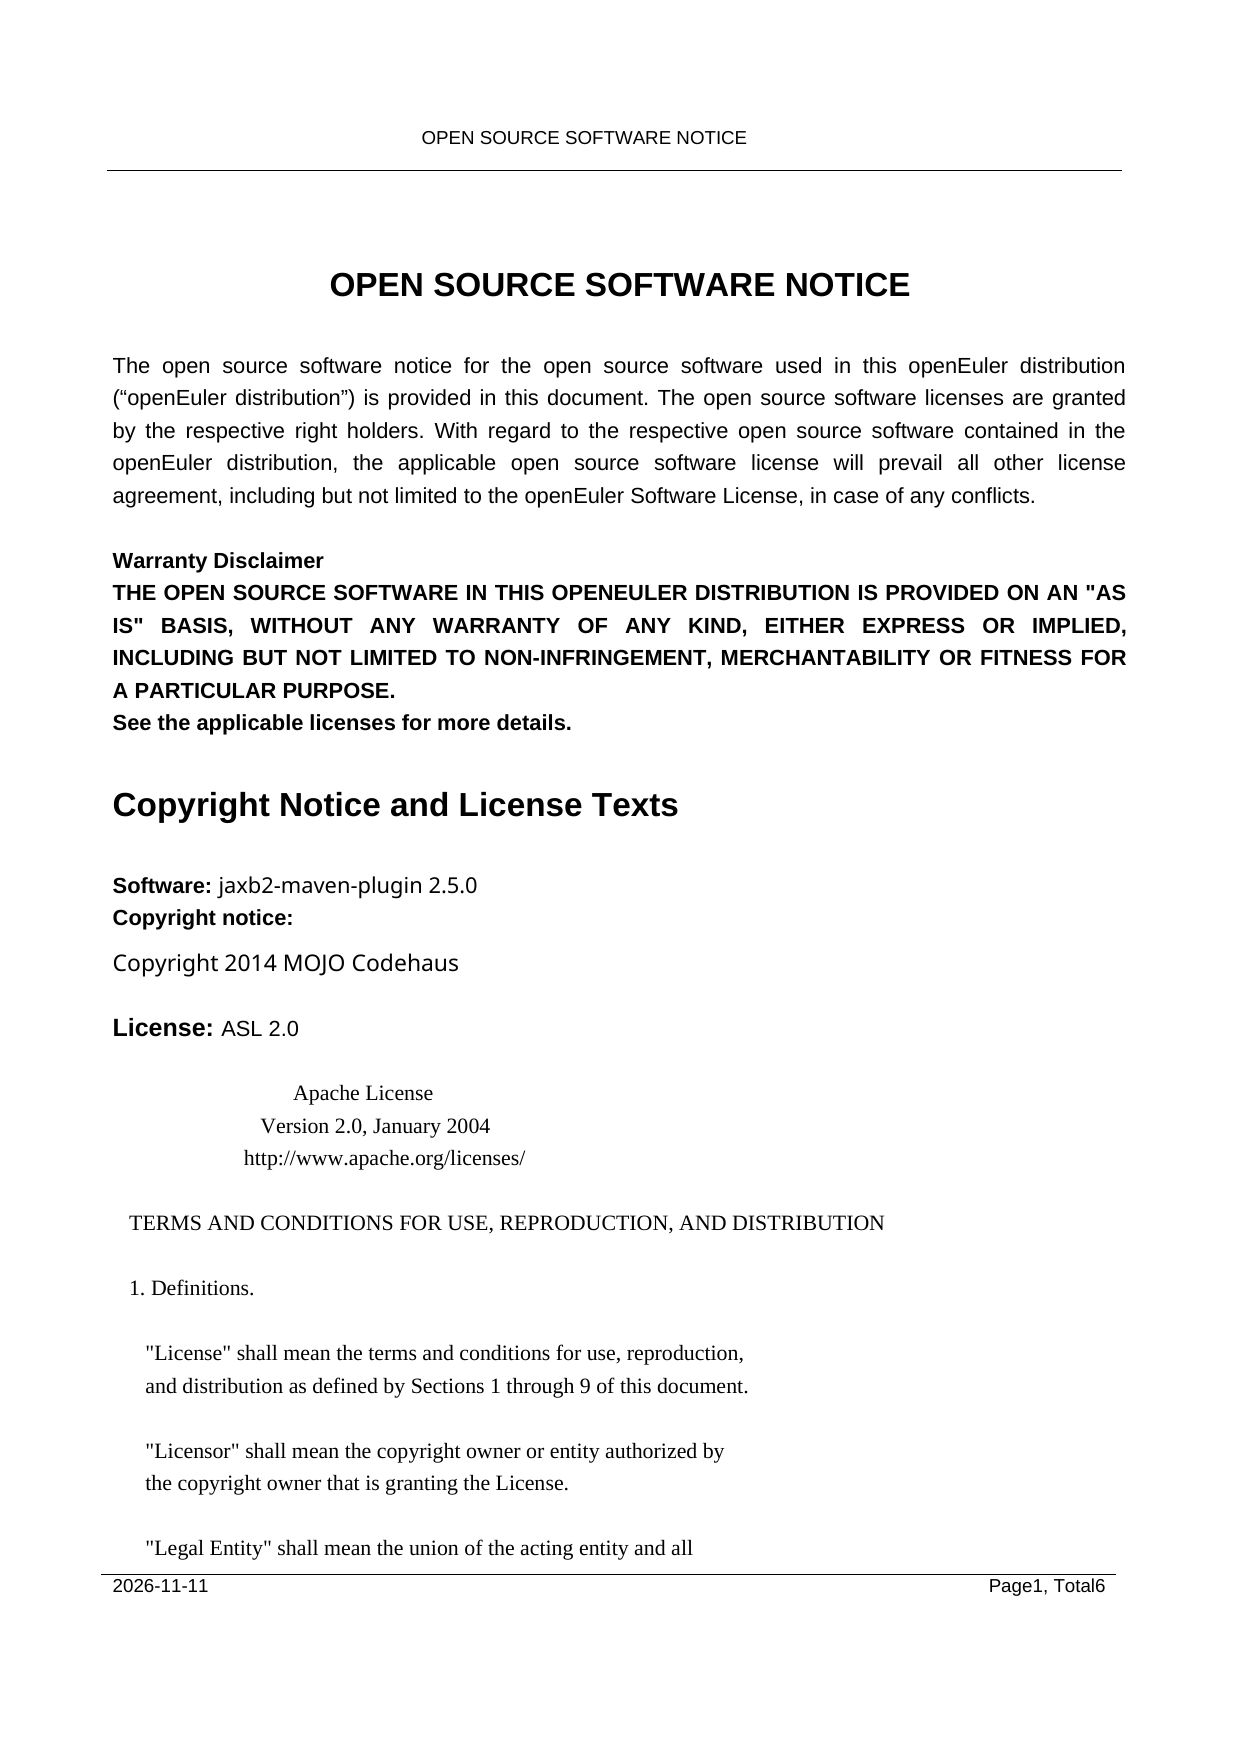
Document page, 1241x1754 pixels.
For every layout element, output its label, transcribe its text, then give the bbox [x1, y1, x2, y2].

title Software: jaxb2-maven-plugin 2.5.0 [112, 869, 1128, 901]
text THE OPEN SOURCE SOFTWARE IN THIS OPENEULER DISTRIBUTION IS PROVIDED ON AN "AS IS" BASIS, WITHOUT ANY WARRANTY OF ANY KIND, EITHER EXPRESS OR IMPLIED, INCLUDING BUT NOT LIMITED TO NON-INFRINGEMENT, MERCHANTABILITY OR FITNESS FOR A PARTICULAR PURPOSE. See the applicable licenses for more details. [112, 576, 1128, 739]
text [112, 1044, 1128, 1564]
text Copyright notice: [112, 901, 1128, 934]
text Copyright 2014 MOJO Codehaus [112, 947, 1128, 1012]
text License: ASL 2.0 [112, 1012, 1128, 1044]
text The open source software notice for the open source software used in this openEuler distribution (“openEuler distribution”) is provided in this document. The open source software licenses are granted by the respective right holders. With regard to the respective open source software contained in the openEuler distribution, the applicable open source software license will prevail all other license agreement, including but not limited to the openEuler Software License, in case of any conflicts. [112, 349, 1128, 511]
text Warranty Disclaimer [112, 544, 1128, 576]
text Copyright Notice and License Texts [112, 771, 1128, 836]
text OPEN SOURCE SOFTWARE NOTICE [112, 251, 1128, 316]
